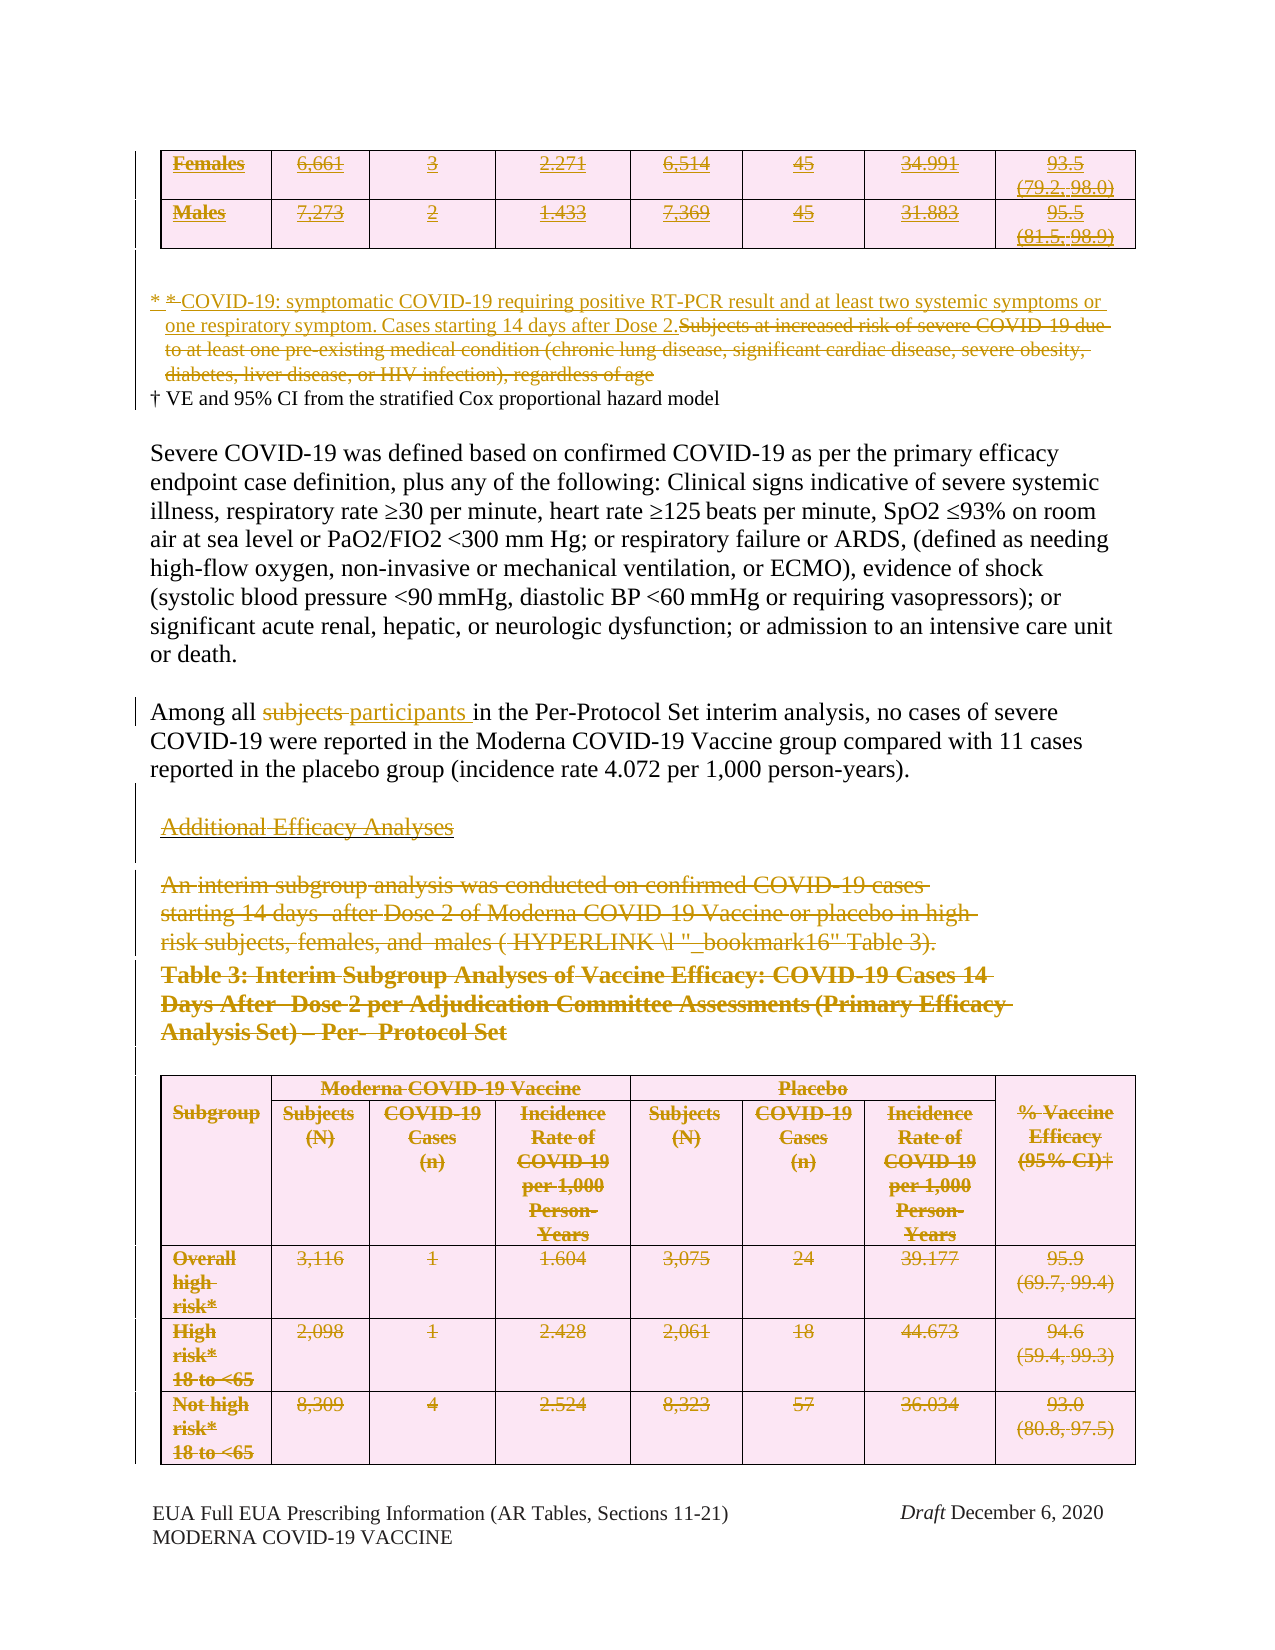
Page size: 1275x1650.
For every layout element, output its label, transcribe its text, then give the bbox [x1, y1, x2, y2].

text Severe COVID-19 was defined based on confirmed COVID-19 as per the primary efficacy endpoint case definition, plus any of the following: Clinical signs indicative of severe systemic illness, respiratory rate ≥30 per minute, heart rate ≥125 beats per minute, SpO2 ≤93% on room air at sea level or PaO2/FIO2 <300 mm Hg; or respiratory failure or ARDS, (defined as needing high-flow oxygen, non-invasive or mechanical ventilation, or ECMO), evidence of shock (systolic blood pressure <90 mmHg, diastolic BP <60 mmHg or requiring vasopressors); or significant acute renal, hepatic, or neurologic dysfunction; or admission to an intensive care unit or death. [150, 438, 1125, 668]
text † VE and 95% CI from the stratified Cox proportional hazard model [150, 386, 1125, 409]
text Among all in the Per-Protocol Set interim analysis, no cases of severe COVID-19 were reported in the Moderna COVID-19 Vaccine group compared with 11 cases reported in the placebo group (incidence rate 4.072 per 1,000 person-years). [150, 697, 1125, 783]
